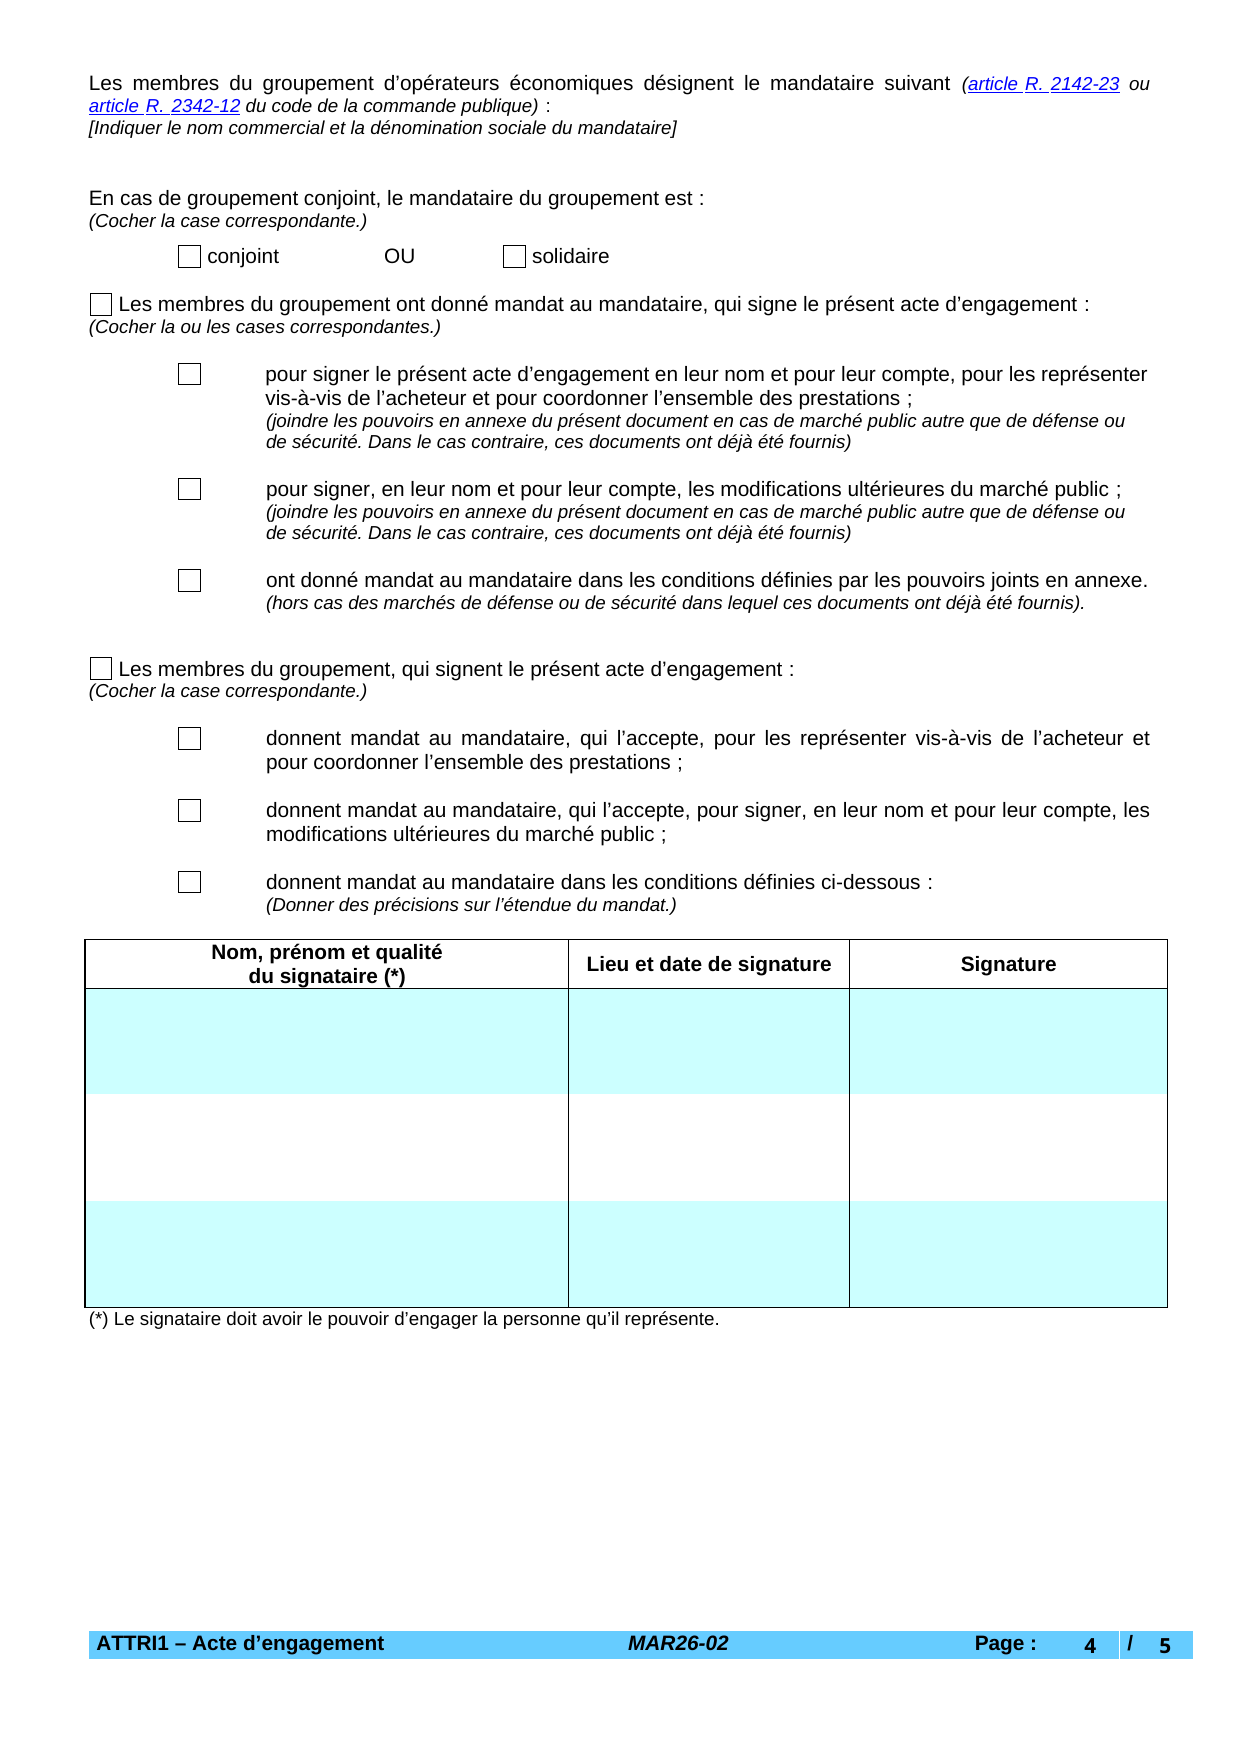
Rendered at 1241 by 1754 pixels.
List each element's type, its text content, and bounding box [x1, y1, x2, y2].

text ont donné mandat au mandataire dans les conditions définies par les pouvoirs joints en annexe. [118, 568, 1152, 592]
text En cas de groupement conjoint, le mandataire du groupement est : [89, 186, 1152, 210]
text (joindre les pouvoirs en annexe du présent document en cas de marché public autre que de défense ou de sécurité. Dans le cas contraire, ces documents ont déjà été fournis) [266, 501, 1152, 544]
table_header Nom, prénom et qualité du signataire (*) [86, 940, 568, 988]
table_cell [850, 989, 1167, 1094]
table_header Signature [850, 940, 1167, 988]
text (Cocher la ou les cases correspondantes.) [89, 316, 1152, 338]
text conjoint OU solidaire [89, 244, 1152, 268]
text pour signer le présent acte d’engagement en leur nom et pour leur compte, pour les représenter vis-à-vis de l’acheteur et pour coordonner l’ensemble des prestations ; [89, 362, 1152, 409]
text Les membres du groupement d’opérateurs économiques désignent le mandataire suivant (article R. 2142-23 ou article R. 2342-12 du code de la commande publique) : [89, 71, 1152, 117]
text (*) Le signataire doit avoir le pouvoir d’engager la personne qu’il représente. [89, 1308, 1152, 1330]
text (hors cas des marchés de défense ou de sécurité dans lequel ces documents ont déjà été fournis). [266, 592, 1152, 613]
table_cell [850, 1094, 1167, 1201]
table_cell [569, 989, 849, 1094]
text (joindre les pouvoirs en annexe du présent document en cas de marché public autre que de défense ou de sécurité. Dans le cas contraire, ces documents ont déjà été fournis) [266, 409, 1152, 453]
text (Donner des précisions sur l’étendue du mandat.) [118, 893, 1152, 915]
text Les membres du groupement, qui signent le présent acte d’engagement : [89, 656, 1152, 680]
text donnent mandat au mandataire, qui l’accepte, pour les représenter vis-à-vis de l’acheteur et pour coordonner l’ensemble des prestations ; [177, 726, 1152, 774]
table_cell [850, 1201, 1167, 1307]
text (Cocher la case correspondante.) [89, 210, 1152, 232]
text donnent mandat au mandataire dans les conditions définies ci-dessous : [118, 869, 1152, 893]
table_cell [569, 1094, 849, 1201]
table_cell [569, 1201, 849, 1307]
text donnent mandat au mandataire, qui l’accepte, pour signer, en leur nom et pour leur compte, les modifications ultérieures du marché public ; [177, 798, 1152, 846]
text pour signer, en leur nom et pour leur compte, les modifications ultérieures du marché public ; [177, 477, 1152, 501]
table_cell [86, 989, 568, 1094]
table_cell [86, 1201, 568, 1307]
table_header Lieu et date de signature [569, 940, 849, 988]
text (Cocher la case correspondante.) [89, 680, 1152, 702]
text Les membres du groupement ont donné mandat au mandataire, qui signe le présent acte d’engagement : [89, 292, 1152, 316]
table_cell [86, 1094, 568, 1201]
text [Indiquer le nom commercial et la dénomination sociale du mandataire] [89, 117, 1152, 138]
